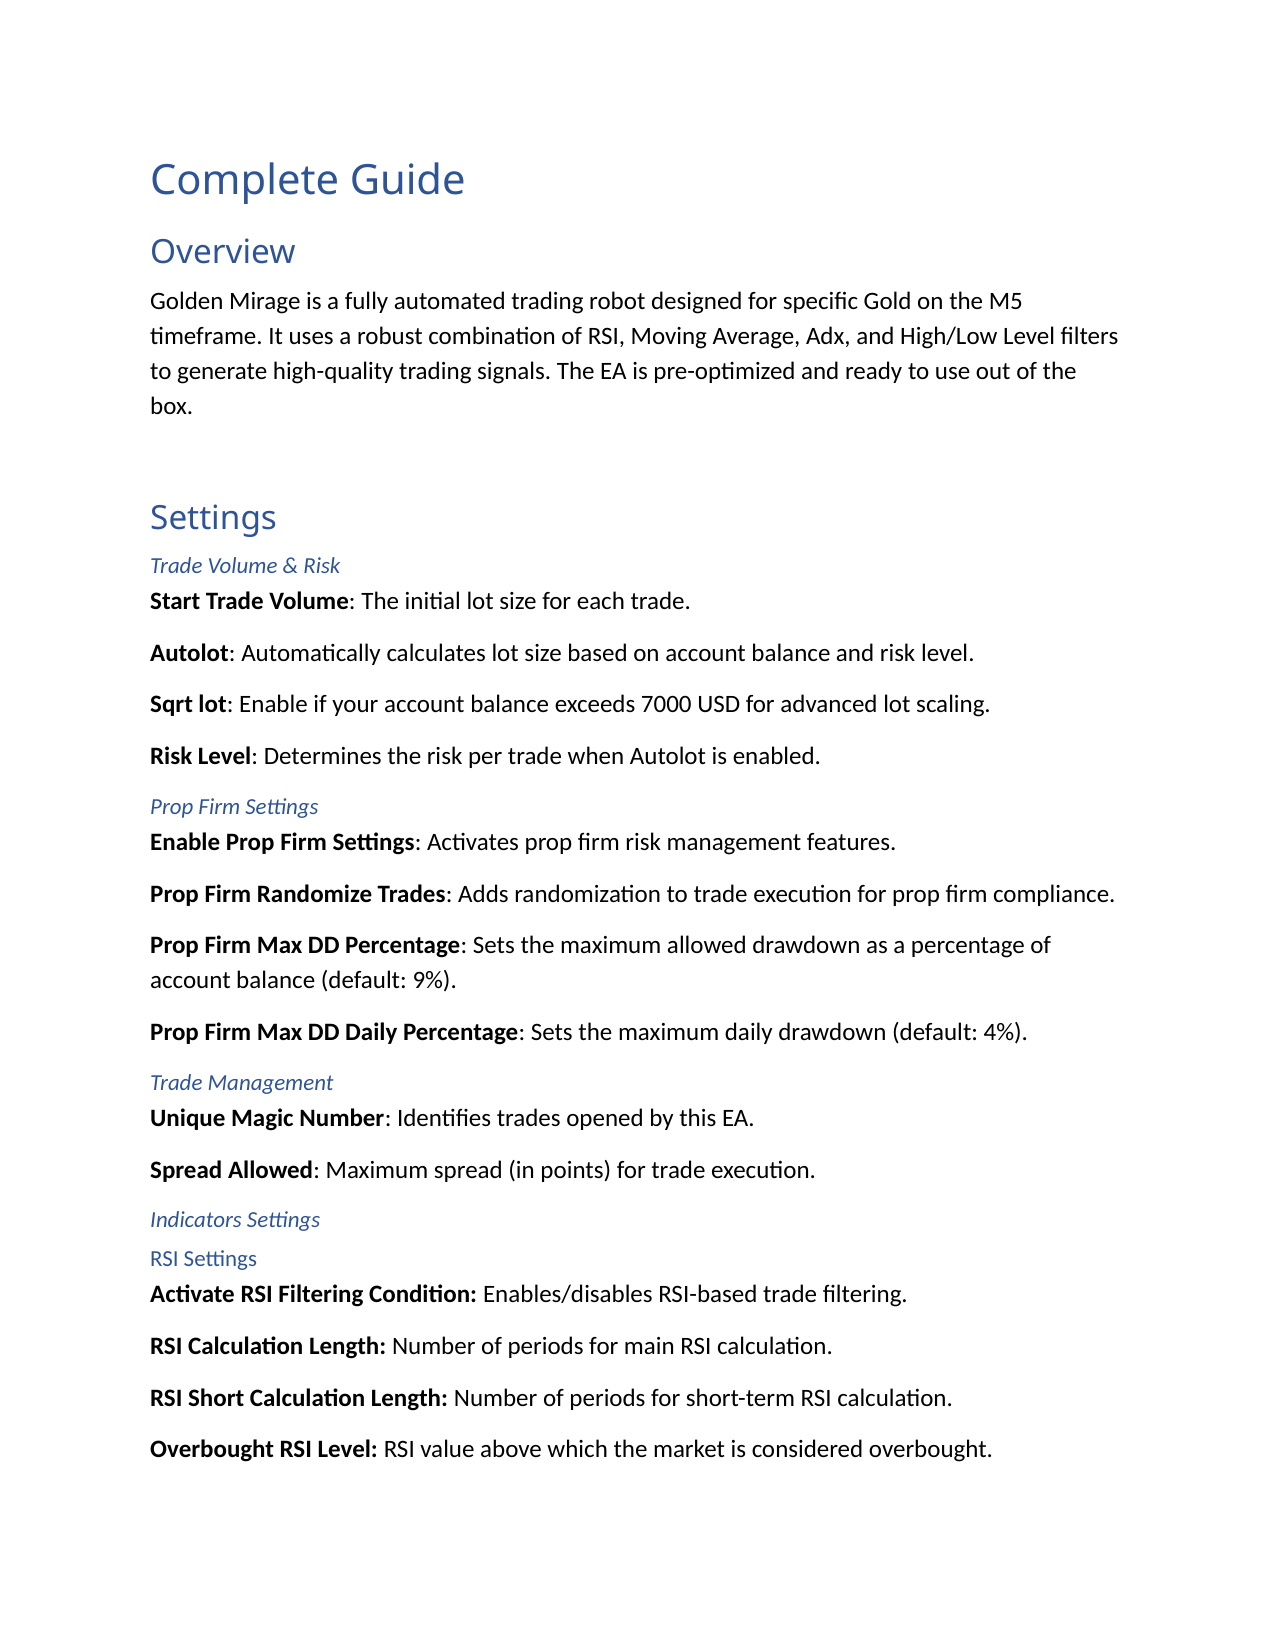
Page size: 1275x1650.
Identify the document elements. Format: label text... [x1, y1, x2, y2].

subtitle RSI Settings [150, 1244, 1125, 1272]
subtitle Indicators Settings [150, 1206, 1125, 1234]
text Autolot: Automatically calculates lot size based on account balance and risk level. [150, 637, 1125, 667]
text Prop Firm Max DD Daily Percentage: Sets the maximum daily drawdown (default: 4%). [150, 1016, 1125, 1047]
subtitle Trade Management [150, 1068, 1125, 1096]
text Prop Firm Randomize Trades: Adds randomization to trade execution for prop firm compliance. [150, 878, 1125, 908]
text Enable Prop Firm Settings: Activates prop firm risk management features. [150, 826, 1125, 857]
text Unique Magic Number: Identifies trades opened by this EA. [150, 1102, 1125, 1133]
subtitle Complete Guide [150, 150, 1125, 207]
text Sqrt lot: Enable if your account balance exceeds 7000 USD for advanced lot scaling. [150, 688, 1125, 719]
text RSI Short Calculation Length: Number of periods for short-term RSI calculation. [150, 1382, 1125, 1412]
text Spread Allowed: Maximum spread (in points) for trade execution. [150, 1154, 1125, 1184]
text Activate RSI Filtering Condition: Enables/disables RSI-based trade filtering. [150, 1278, 1125, 1309]
subtitle Settings [150, 493, 1125, 539]
subtitle Trade Volume & Risk [150, 551, 1125, 579]
text Golden Mirage is a fully automated trading robot designed for specific Gold on the M5 timeframe. It uses a robust combination of RSI, Moving Average, Adx, and High/Low Level filters to generate high-quality trading signals. The EA is pre-optimized and ready to use out of the box. [150, 285, 1125, 421]
text RSI Calculation Length: Number of periods for main RSI calculation. [150, 1330, 1125, 1361]
text Prop Firm Max DD Percentage: Sets the maximum allowed drawdown as a percentage of account balance (default: 9%). [150, 929, 1125, 995]
text Start Trade Volume: The initial lot size for each trade. [150, 585, 1125, 616]
text Overbought RSI Level: RSI value above which the market is considered overbought. [150, 1433, 1125, 1464]
text Risk Level: Determines the risk per trade when Autolot is enabled. [150, 740, 1125, 771]
subtitle Overview [150, 228, 1125, 273]
subtitle Prop Firm Settings [150, 792, 1125, 820]
